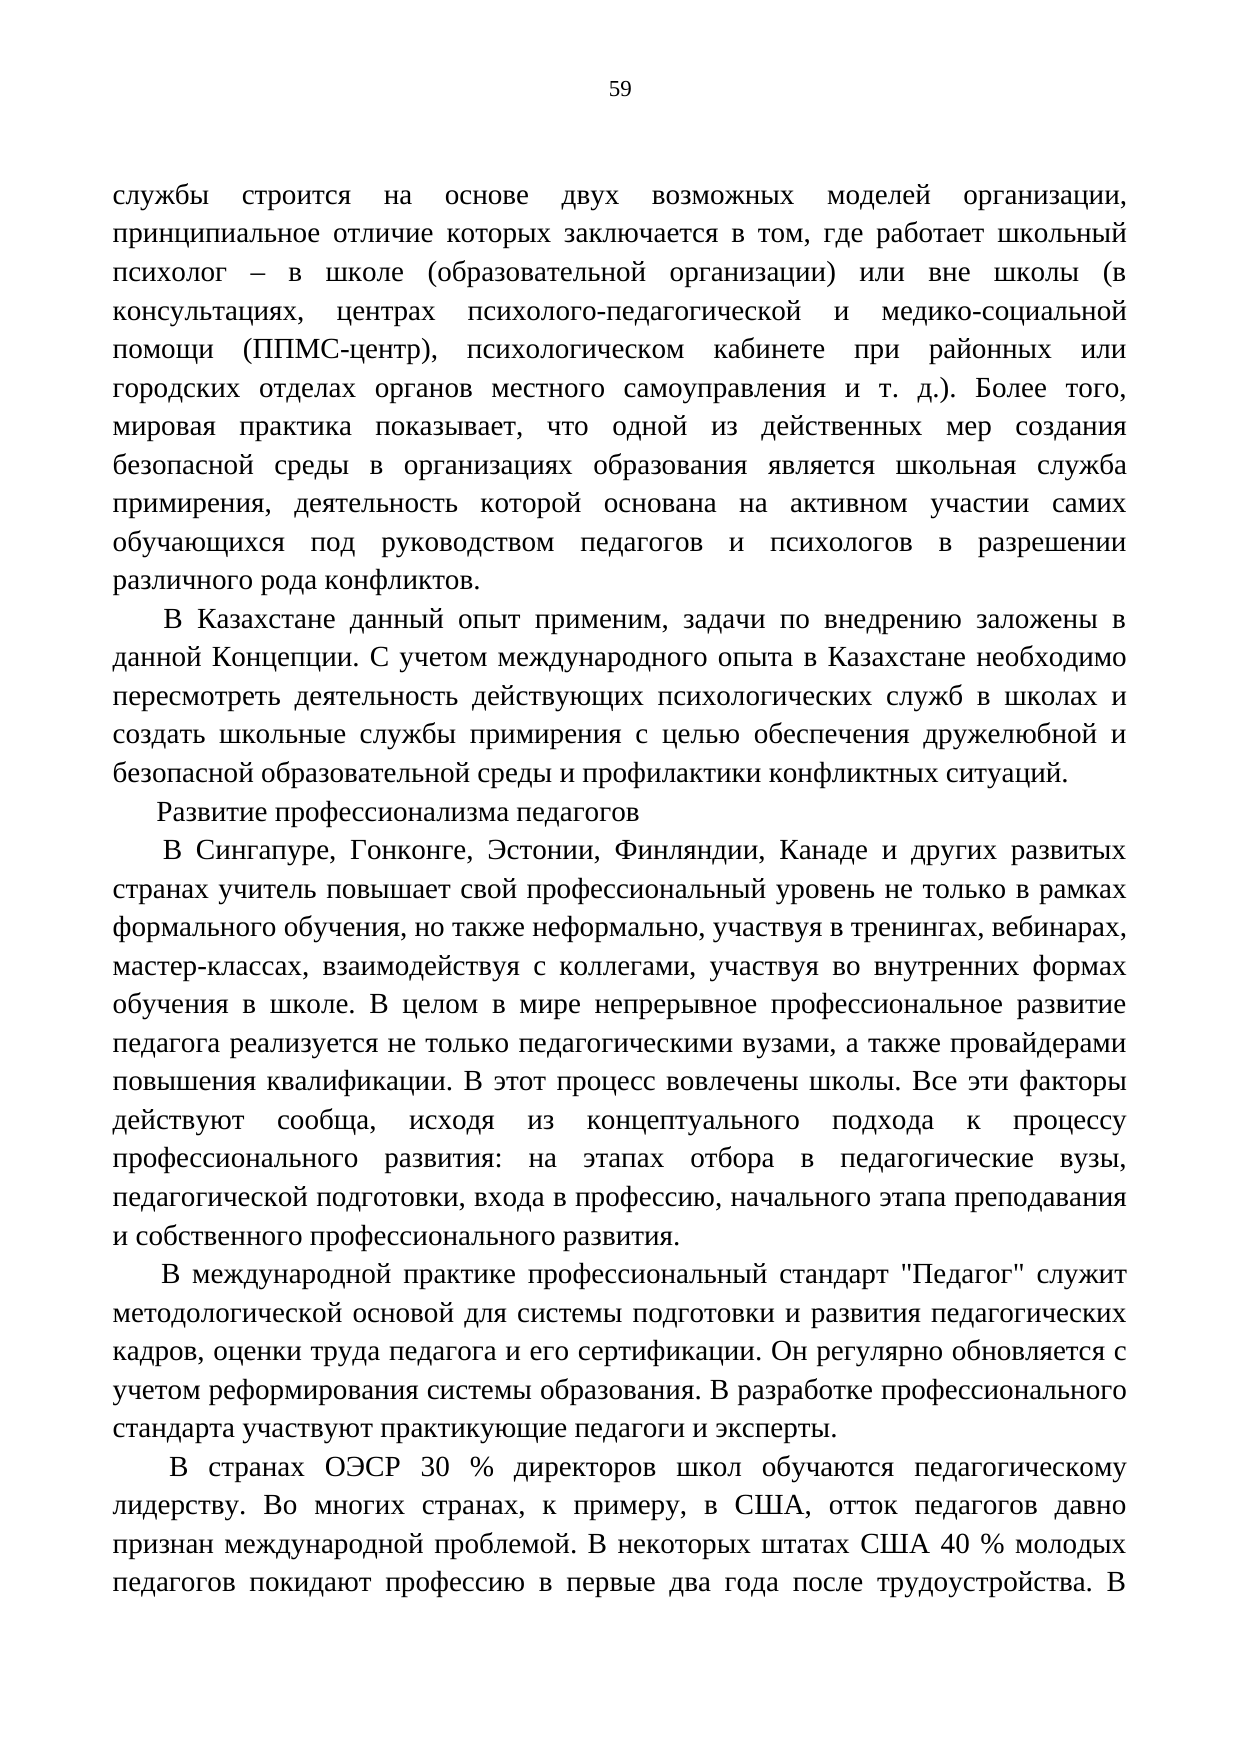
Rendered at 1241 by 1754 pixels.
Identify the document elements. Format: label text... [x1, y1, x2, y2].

text В Казахстане данный опыт применим, задачи по внедрению заложены в данной Концепции. С учетом международного опыта в Казахстане необходимо пересмотреть деятельность действующих психологических служб в школах и создать школьные службы примирения с целью обеспечения дружелюбной и безопасной образовательной среды и профилактики конфликтных ситуаций. [112, 601, 1128, 789]
text В международной практике профессиональный стандарт "Педагог" служит методологической основой для системы подготовки и развития педагогических кадров, оценки труда педагога и его сертификации. Он регулярно обновляется с учетом реформирования системы образования. В разработке профессионального стандарта участвуют практикующие педагоги и эксперты. [112, 1256, 1128, 1444]
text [112, 1449, 1128, 1598]
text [112, 177, 1128, 596]
text Развитие профессионализма педагогов [112, 794, 1128, 827]
text В Сингапуре, Гонконге, Эстонии, Финляндии, Канаде и других развитых странах учитель повышает свой профессиональный уровень не только в рамках формального обучения, но также неформально, участвуя в тренингах, вебинарах, мастер-классах, взаимодействуя с коллегами, участвуя во внутренних формах обучения в школе. В целом в мире непрерывное профессиональное развитие педагога реализуется не только педагогическими вузами, а также провайдерами повышения квалификации. В этот процесс вовлечены школы. Все эти факторы действуют сообща, исходя из концептуального подхода к процессу профессионального развития: на этапах отбора в педагогические вузы, педагогической подготовки, входа в профессию, начального этапа преподавания и собственного профессионального развития. [112, 832, 1128, 1251]
